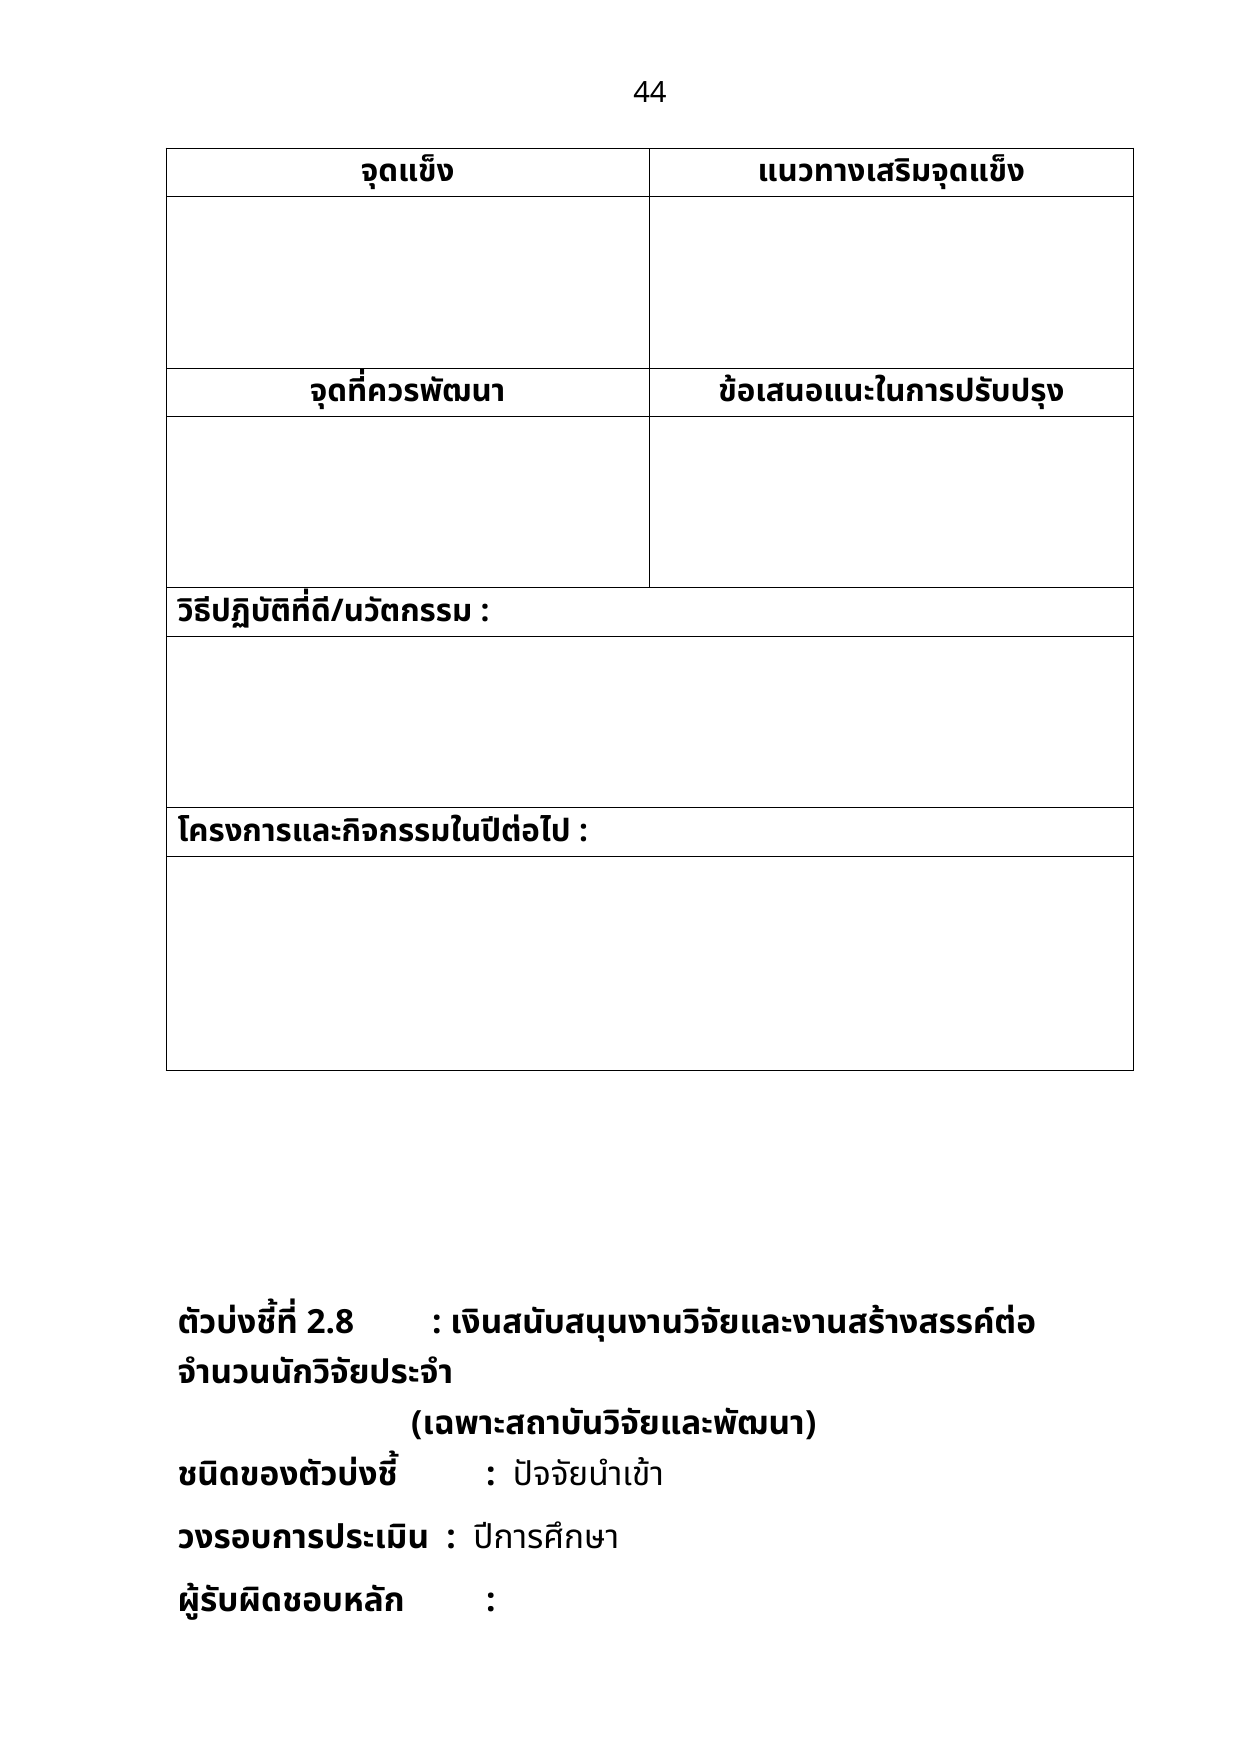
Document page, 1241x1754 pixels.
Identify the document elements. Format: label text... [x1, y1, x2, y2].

table_cell [167, 417, 649, 587]
text (เฉพาะสถาบันวิจัยและพัฒนา) [177, 1399, 1120, 1449]
table_cell [167, 197, 649, 367]
table_cell [167, 637, 1133, 807]
text วงรอบการประเมิน : ปีการศึกษา [177, 1513, 1120, 1563]
text ผู้รับผิดชอบหลัก : [177, 1576, 1120, 1626]
table_cell [650, 197, 1133, 367]
table_cell [650, 417, 1133, 587]
table_cell จุดที่ควรพัฒนา [167, 369, 649, 416]
table_header แนวทางเสริมจุดแข็ง [650, 149, 1133, 196]
table_cell โครงการและกิจกรรมในปีต่อไป : [167, 808, 1133, 856]
table_cell [167, 857, 1133, 1070]
table_cell ข้อเสนอแนะในการปรับปรุง [650, 369, 1133, 416]
text ตัวบ่งชี้ที่ 2.8 : เงินสนับสนุนงานวิจัยและงานสร้างสรรค์ต่อจำนวนนักวิจัยประจำ [177, 1298, 1120, 1399]
text ชนิดของตัวบ่งชี้ : ปัจจัยนำเข้า [177, 1449, 1120, 1500]
table_cell วิธีปฏิบัติที่ดี/นวัตกรรม : [167, 588, 1133, 636]
table_header จุดแข็ง [167, 149, 649, 196]
